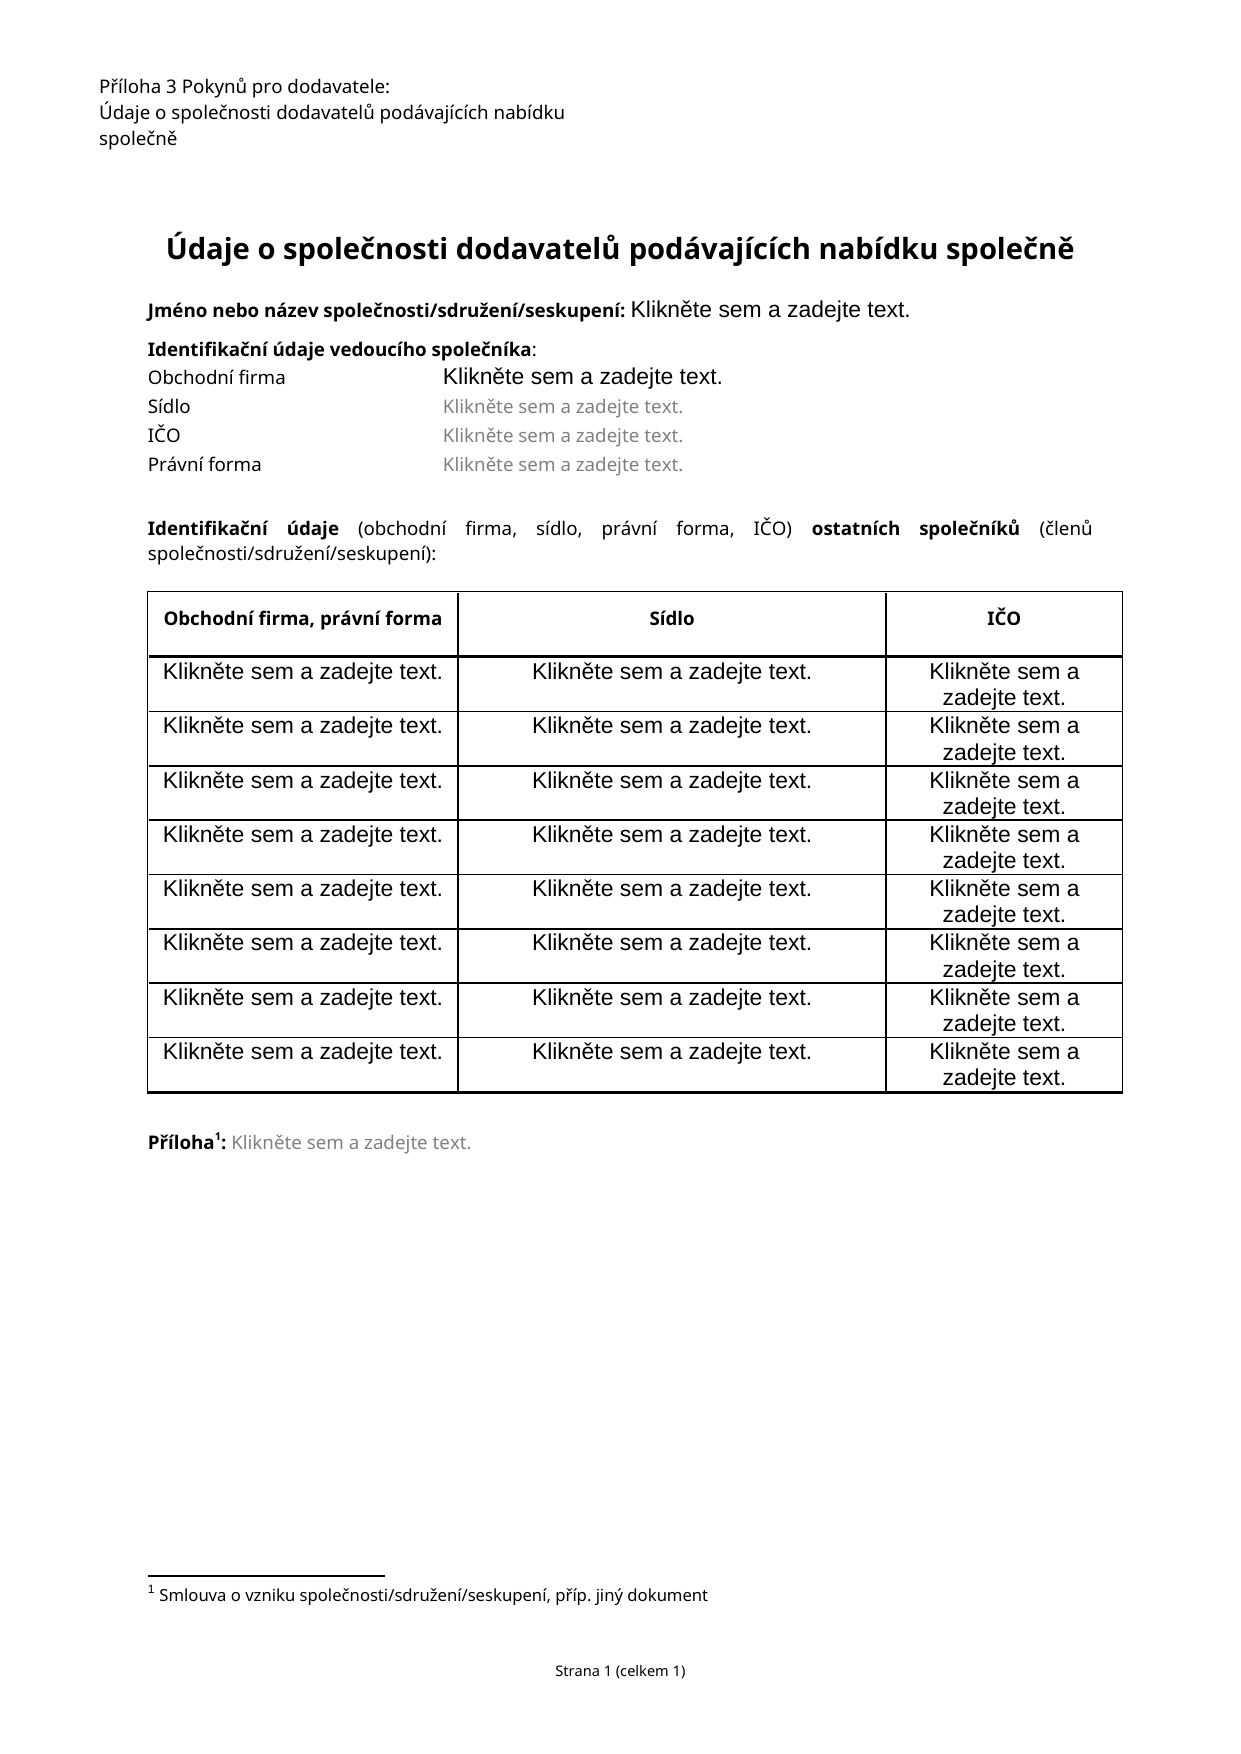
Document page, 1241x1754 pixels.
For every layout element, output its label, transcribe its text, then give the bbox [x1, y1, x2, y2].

text Příloha: [148, 1129, 1093, 1154]
table_header Sídlo [459, 592, 886, 655]
title Údaje o společnosti dodavatelů podávajících nabídku společně [148, 228, 1093, 268]
text IČO [148, 419, 1093, 448]
text Identifikační údaje vedoucího společníka: [148, 336, 1093, 361]
text Sídlo [148, 390, 1093, 419]
table_header IČO [887, 592, 1122, 655]
text Jméno nebo název společnosti/sdružení/seskupení: [148, 293, 1093, 324]
text Obchodní firma [148, 361, 1093, 390]
text Identifikační údaje (obchodní firma, sídlo, právní forma, IČO) ostatních společníků (členů společnosti/sdružení/seskupení): [148, 515, 1093, 565]
table_header Obchodní firma, právní forma [148, 592, 458, 655]
text Právní forma [148, 448, 1093, 477]
